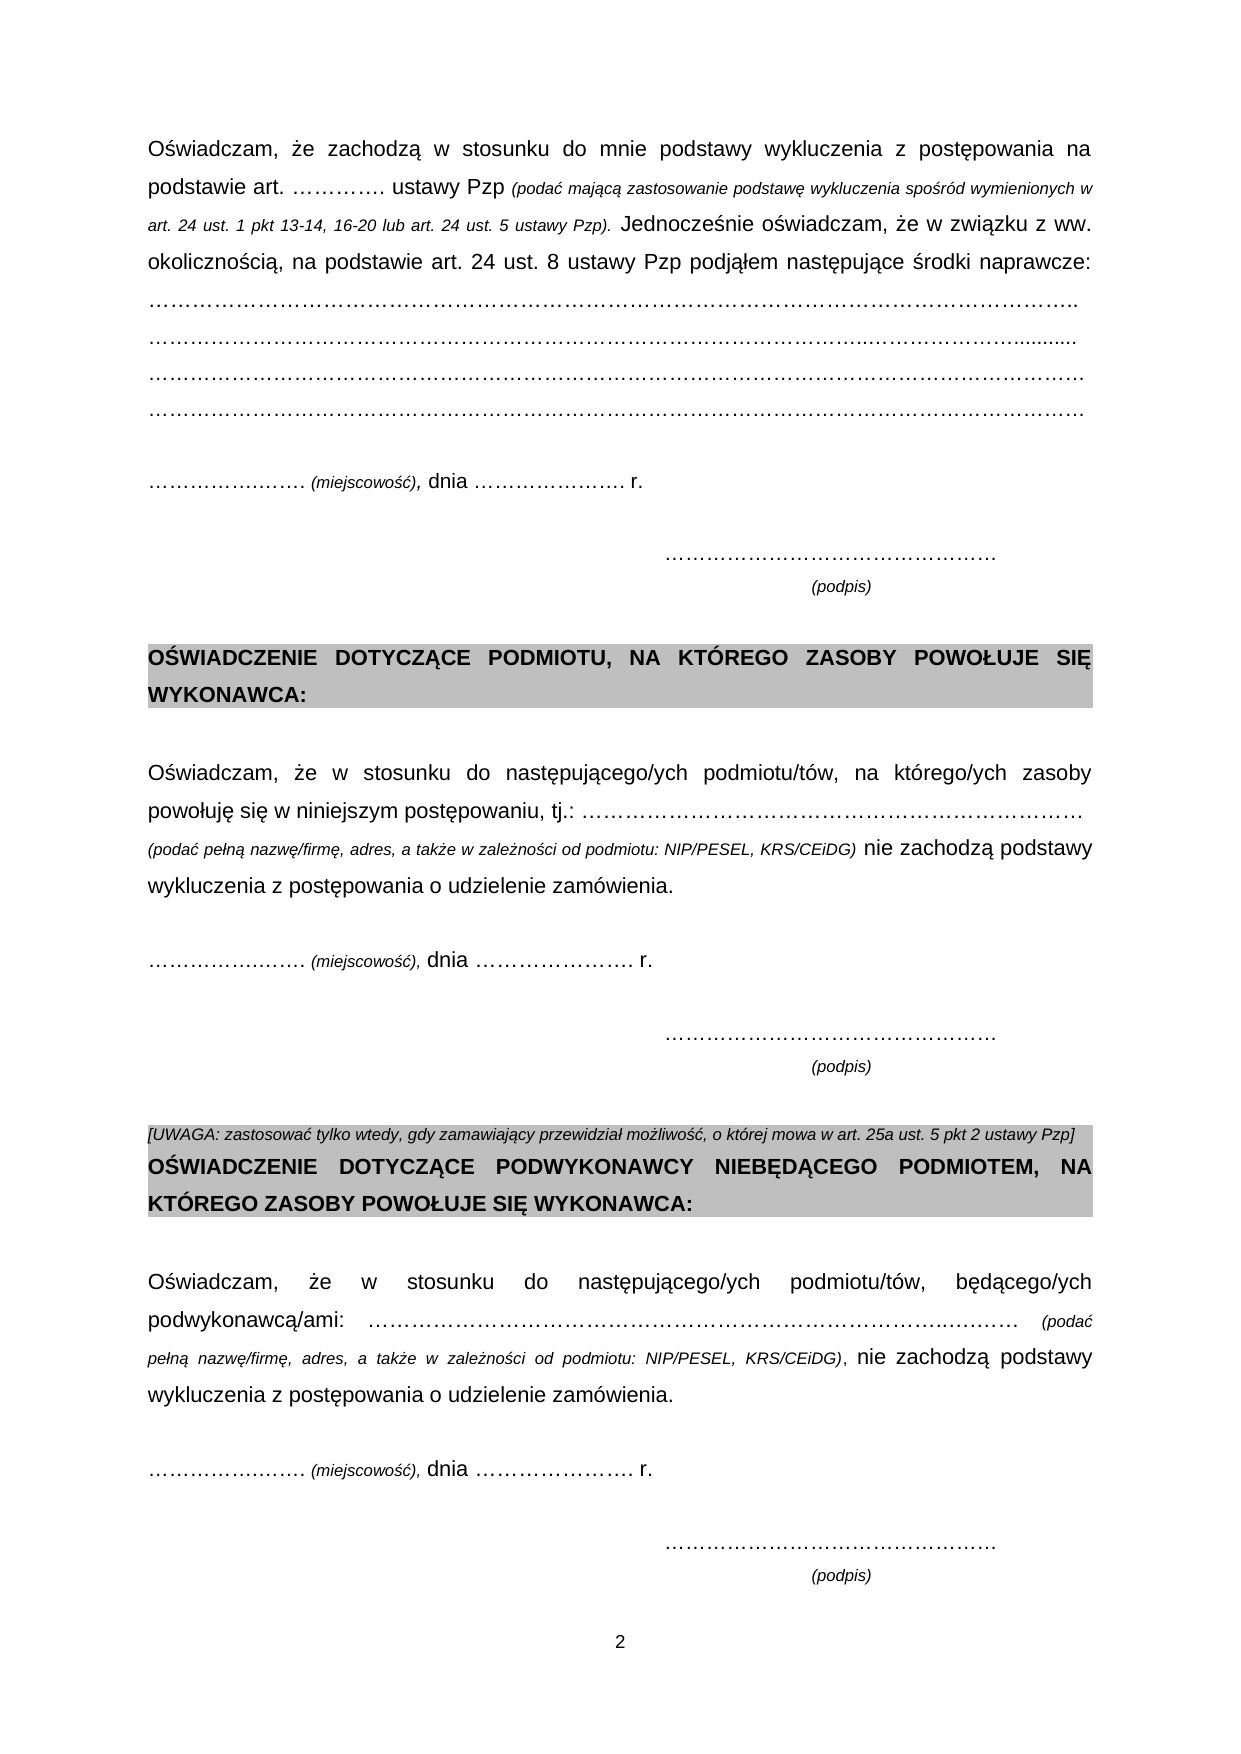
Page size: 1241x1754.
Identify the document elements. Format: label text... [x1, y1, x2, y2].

text …………….……. (miejscowość), dnia …………………. r. [148, 1456, 1093, 1481]
text ………………………………………… [148, 540, 1093, 564]
text …………….……. (miejscowość), dnia …………………. r. [148, 468, 1093, 492]
text OŚWIADCZENIE DOTYCZĄCE PODWYKONAWCY NIEBĘDĄCEGO PODMIOTEM, NA KTÓREGO ZASOBY POWOŁUJE SIĘ WYKONAWCA: [148, 1153, 1093, 1217]
text Oświadczam, że w stosunku do następującego/ych podmiotu/tów, będącego/ych podwykonawcą/ami: ……………………………………………………………………..….…… (podać pełną nazwę/firmę, adres, a także w zależności od podmiotu: NIP/PESEL, KRS/CEiDG), nie zachodzą podstawy wykluczenia z postępowania o udzielenie zamówienia. [148, 1269, 1093, 1407]
text ………………………………………… [148, 1529, 1093, 1553]
text (podpis) [738, 1566, 1093, 1585]
text ………………………………………… [148, 1021, 1093, 1044]
text Oświadczam, że w stosunku do następującego/ych podmiotu/tów, na którego/ych zasoby powołuję się w niniejszym postępowaniu, tj.: …………………………………………………………… (podać pełną nazwę/firmę, adres, a także w zależności od podmiotu: NIP/PESEL, KRS/CEiDG) nie zachodzą podstawy wykluczenia z postępowania o udzielenie zamówienia. [148, 760, 1093, 898]
text (podpis) [738, 576, 1093, 596]
text …………….……. (miejscowość), dnia …………………. r. [148, 947, 1093, 972]
text OŚWIADCZENIE DOTYCZĄCE PODMIOTU, NA KTÓREGO ZASOBY POWOŁUJE SIĘ WYKONAWCA: [148, 644, 1093, 708]
text Oświadczam, że zachodzą w stosunku do mnie podstawy wykluczenia z postępowania na podstawie art. …………. ustawy Pzp (podać mającą zastosowanie podstawę wykluczenia spośród wymienionych w art. 24 ust. 1 pkt 13-14, 16-20 lub art. 24 ust. 5 ustawy Pzp). Jednocześnie oświadczam, że w związku z ww. okolicznością, na podstawie art. 24 ust. 8 ustawy Pzp podjąłem następujące środki naprawcze: ……………………………………………………………………………………………………………….. [148, 136, 1093, 312]
text [UWAGA: zastosować tylko wtedy, gdy zamawiający przewidział możliwość, o której mowa w art. 25a ust. 5 pkt 2 ustawy Pzp] [148, 1125, 1093, 1144]
text …………………………………………………………………………………………..…………………...........……………………………………………………………………………………………………………………………………………………………………………………………………………………………………………… [148, 325, 1093, 421]
text (podpis) [738, 1057, 1093, 1076]
